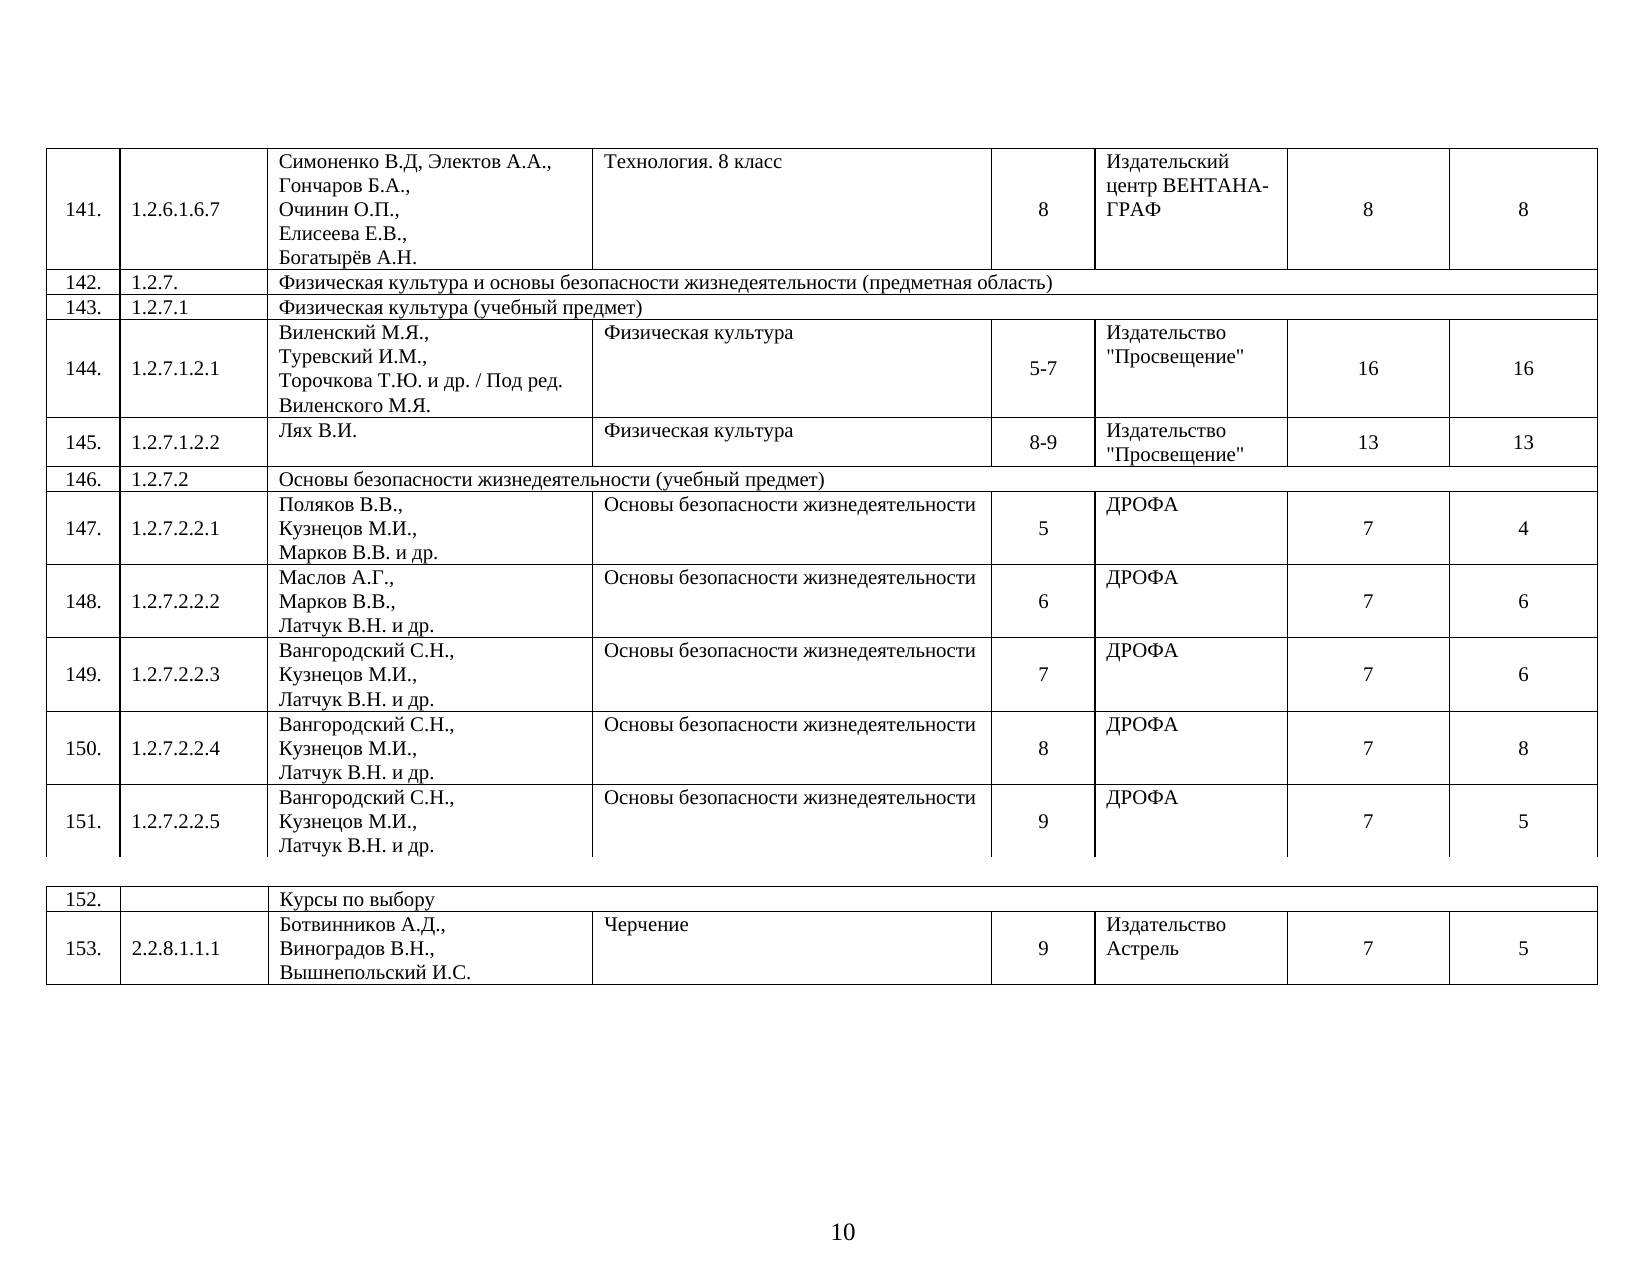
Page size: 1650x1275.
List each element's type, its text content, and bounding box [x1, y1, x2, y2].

table_cell 145. [47, 418, 119, 466]
table_cell 6 [1450, 565, 1597, 637]
table_cell 13 [1450, 418, 1597, 466]
table_cell 1.2.7.2 [121, 467, 267, 491]
table_cell Основы безопасности жизнедеятельности (учебный предмет) [268, 467, 1597, 491]
table_cell 1.2.7.2.2.1 [121, 492, 267, 564]
table_cell Вангородский С.Н., Кузнецов М.И., Латчук В.Н. и др. [268, 712, 592, 784]
table_cell ДРОФА [1096, 565, 1287, 637]
table_header Курсы по выбору [269, 887, 1597, 911]
table_cell 7 [1288, 785, 1449, 857]
table_cell 1.2.7.2.2.2 [121, 565, 267, 637]
table_cell Технология. 8 класс [593, 149, 991, 269]
table_cell ДРОФА [1096, 712, 1287, 784]
table_cell Ботвинников А.Д., Виноградов В.Н., Вышнепольский И.С. [269, 912, 592, 984]
table_cell 2.2.8.1.1.1 [121, 912, 268, 984]
table_cell Основы безопасности жизнедеятельности [593, 785, 991, 857]
table_cell Основы безопасности жизнедеятельности [593, 492, 991, 564]
table_cell ДРОФА [1096, 492, 1287, 564]
table_cell 144. [47, 320, 119, 417]
table_cell 5 [992, 492, 1094, 564]
table_cell 147. [47, 492, 119, 564]
table_cell 5-7 [992, 320, 1094, 417]
table_cell Издательство "Просвещение" [1096, 320, 1287, 417]
table_cell 8 [1450, 149, 1597, 269]
table_cell Физическая культура [593, 320, 991, 417]
table_cell Черчение [593, 912, 991, 984]
table_cell 148. [47, 565, 119, 637]
table_cell 1.2.7. [121, 270, 267, 294]
table_cell Физическая культура [593, 418, 991, 466]
table_cell 142. [47, 270, 119, 294]
table_header 152. [47, 887, 120, 911]
table_cell ДРОФА [1096, 638, 1287, 711]
table_cell 1.2.7.1.2.1 [121, 320, 267, 417]
table_cell 1.2.6.1.6.7 [121, 149, 267, 269]
table_cell 143. [47, 295, 119, 319]
table_cell 8 [1288, 149, 1449, 269]
table_cell 8-9 [992, 418, 1094, 466]
table_cell 9 [992, 912, 1094, 984]
table_cell 1.2.7.2.2.5 [121, 785, 267, 857]
table_cell 7 [992, 638, 1094, 711]
table_cell 9 [992, 785, 1094, 857]
table_cell 16 [1450, 320, 1597, 417]
table_cell 1.2.7.1 [121, 295, 267, 319]
table_cell Издательство "Просвещение" [1096, 418, 1287, 466]
table_cell Издательство Астрель [1096, 912, 1287, 984]
table_cell 1.2.7.1.2.2 [121, 418, 267, 466]
table_cell 5 [1450, 785, 1597, 857]
table_cell 6 [1450, 638, 1597, 711]
table_cell ДРОФА [1096, 785, 1287, 857]
table_cell 7 [1288, 712, 1449, 784]
table_cell 146. [47, 467, 119, 491]
table_cell 7 [1288, 565, 1449, 637]
table_cell 150. [47, 712, 119, 784]
table_cell Основы безопасности жизнедеятельности [593, 638, 991, 711]
table_cell 7 [1288, 912, 1449, 984]
table_cell 7 [1288, 492, 1449, 564]
table_cell 8 [992, 712, 1094, 784]
table_cell Лях В.И. [268, 418, 592, 466]
table_cell 16 [1288, 320, 1449, 417]
table_cell Физическая культура и основы безопасности жизнедеятельности (предметная область) [268, 270, 1597, 294]
table_cell 5 [1450, 912, 1597, 984]
table_cell 8 [992, 149, 1094, 269]
table_cell Поляков В.В., Кузнецов М.И., Марков В.В. и др. [268, 492, 592, 564]
table_cell 151. [47, 785, 119, 857]
table_cell Маслов А.Г., Марков В.В., Латчук В.Н. и др. [268, 565, 592, 637]
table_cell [1096, 149, 1287, 269]
table_cell Вангородский С.Н., Кузнецов М.И., Латчук В.Н. и др. [268, 785, 592, 857]
table_cell Вангородский С.Н., Кузнецов М.И., Латчук В.Н. и др. [268, 638, 592, 711]
table_cell 4 [1450, 492, 1597, 564]
table_cell 1.2.7.2.2.4 [121, 712, 267, 784]
table_cell Основы безопасности жизнедеятельности [593, 712, 991, 784]
table_cell 6 [992, 565, 1094, 637]
table_header [121, 887, 268, 911]
table_cell Виленский М.Я., Туревский И.М., Торочкова Т.Ю. и др. / Под ред. Виленского М.Я. [268, 320, 592, 417]
table_cell 153. [47, 912, 120, 984]
table_cell 141. [47, 149, 119, 269]
table_cell 1.2.7.2.2.3 [121, 638, 267, 711]
table_cell Физическая культура (учебный предмет) [268, 295, 1597, 319]
table_cell 7 [1288, 638, 1449, 711]
table_cell 13 [1288, 418, 1449, 466]
table_cell Основы безопасности жизнедеятельности [593, 565, 991, 637]
table_cell 149. [47, 638, 119, 711]
table_cell Симоненко В.Д, Электов А.А., Гончаров Б.А., Очинин О.П., Елисеева Е.В., Богатырёв А.Н. [268, 149, 592, 269]
table_cell 8 [1450, 712, 1597, 784]
